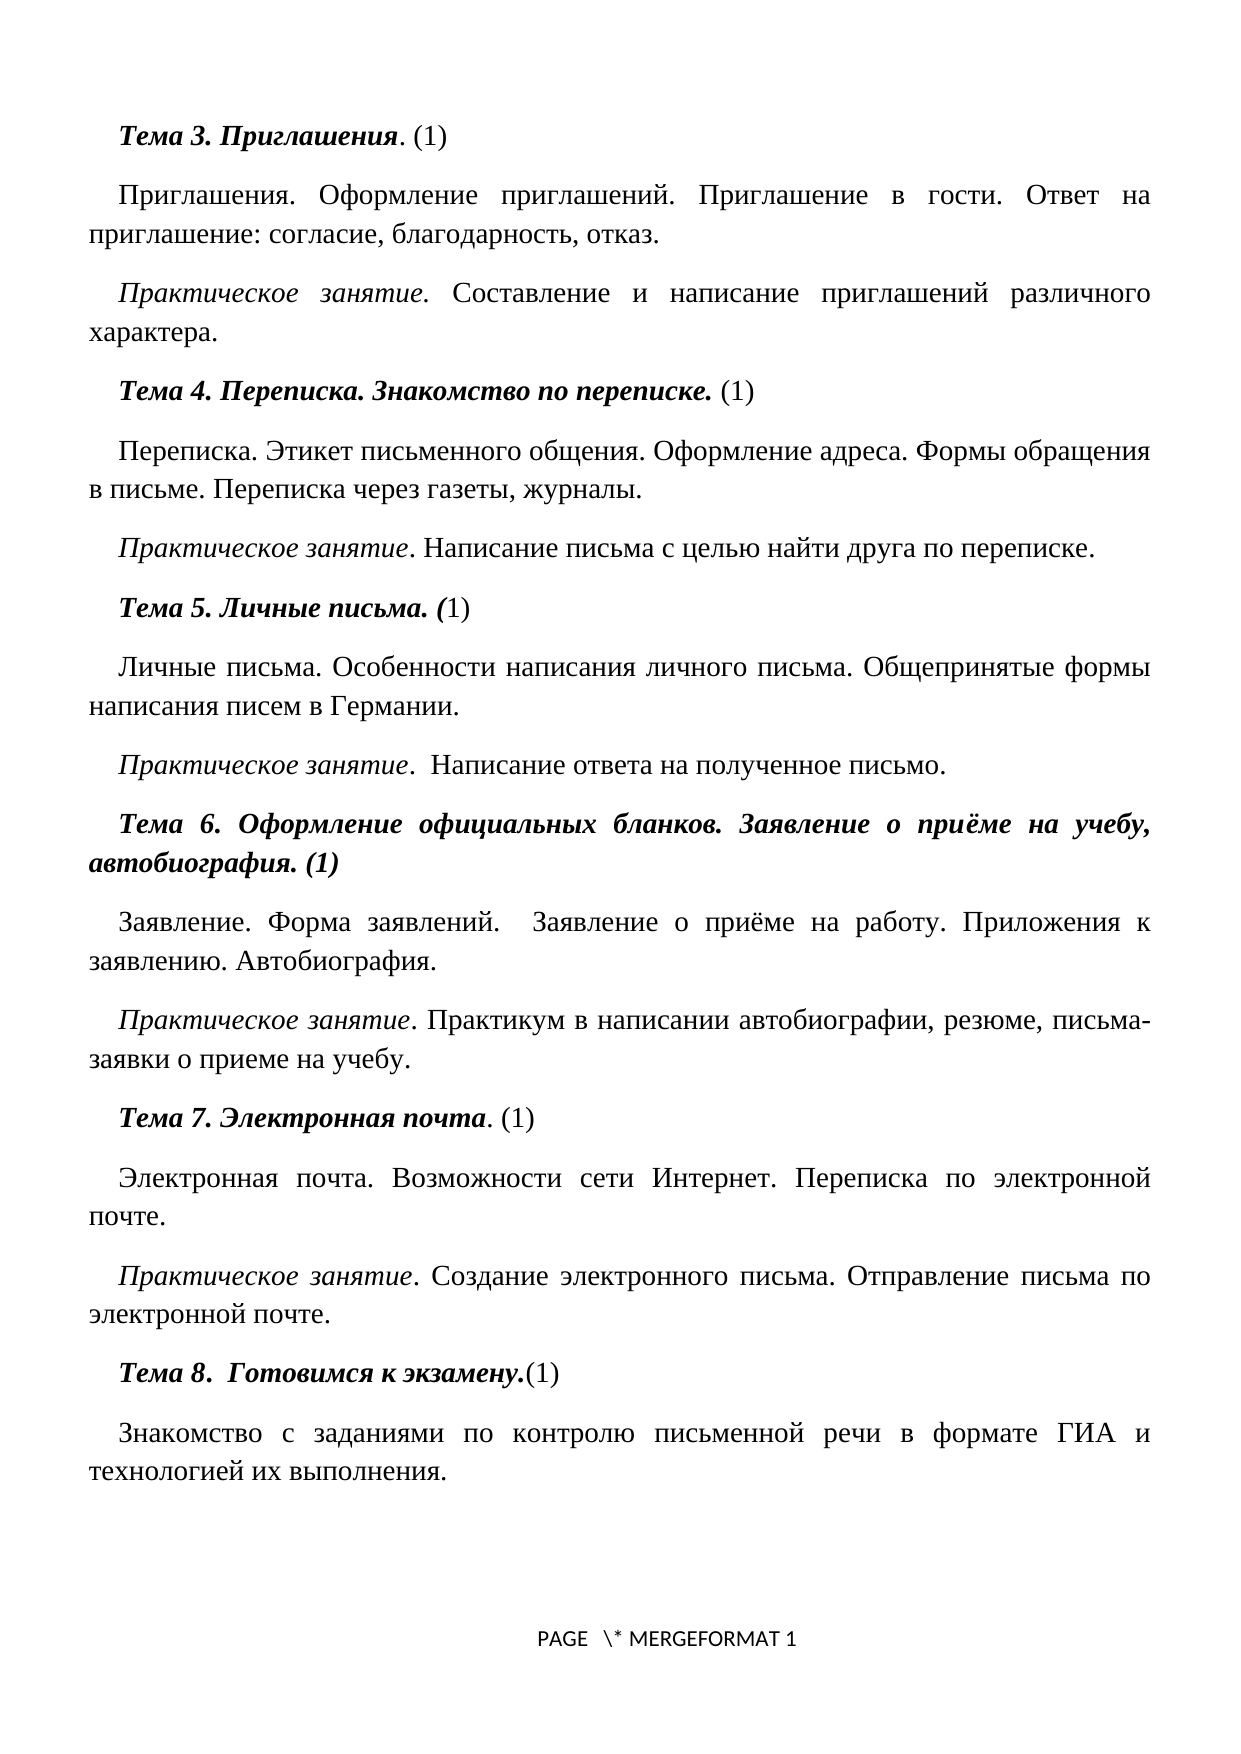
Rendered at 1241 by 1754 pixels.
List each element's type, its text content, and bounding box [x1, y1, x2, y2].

text Практическое занятие. Создание электронного письма. Отправление письма по электронной почте. [88, 1258, 1152, 1330]
text Практическое занятие. Составление и написание приглашений различного характера. [88, 275, 1152, 347]
text Тема 8. Готовимся к экзамену.(1) [88, 1356, 1152, 1389]
text Тема 3. Приглашения. (1) [88, 118, 1152, 152]
text Тема 7. Электронная почта. (1) [88, 1100, 1152, 1134]
text Тема 6. Оформление официальных бланков. Заявление о приёме на учебу, автобиография. (1) [88, 807, 1152, 879]
text Практическое занятие. Написание письма с целью найти друга по переписке. [88, 531, 1152, 564]
text Практическое занятие. Практикум в написании автобиографии, резюме, письма-заявки о приеме на учебу. [88, 1002, 1152, 1074]
text Приглашения. Оформление приглашений. Приглашение в гости. Ответ на приглашение: согласие, благодарность, отказ. [88, 177, 1152, 249]
text Практическое занятие. Написание ответа на полученное письмо. [88, 747, 1152, 781]
text Тема 4. Переписка. Знакомство по переписке. (1) [88, 373, 1152, 407]
text Заявление. Форма заявлений. Заявление о приёме на работу. Приложения к заявлению. Автобиография. [88, 904, 1152, 977]
text Тема 5. Личные письма. (1) [88, 590, 1152, 623]
text Знакомство с заданиями по контролю письменной речи в формате ГИА и технологией их выполнения. [88, 1415, 1152, 1487]
text Личные письма. Особенности написания личного письма. Общепринятые формы написания писем в Германии. [88, 649, 1152, 721]
text Переписка. Этикет письменного общения. Оформление адреса. Формы обращения в письме. Переписка через газеты, журналы. [88, 433, 1152, 505]
text Электронная почта. Возможности сети Интернет. Переписка по электронной почте. [88, 1160, 1152, 1232]
